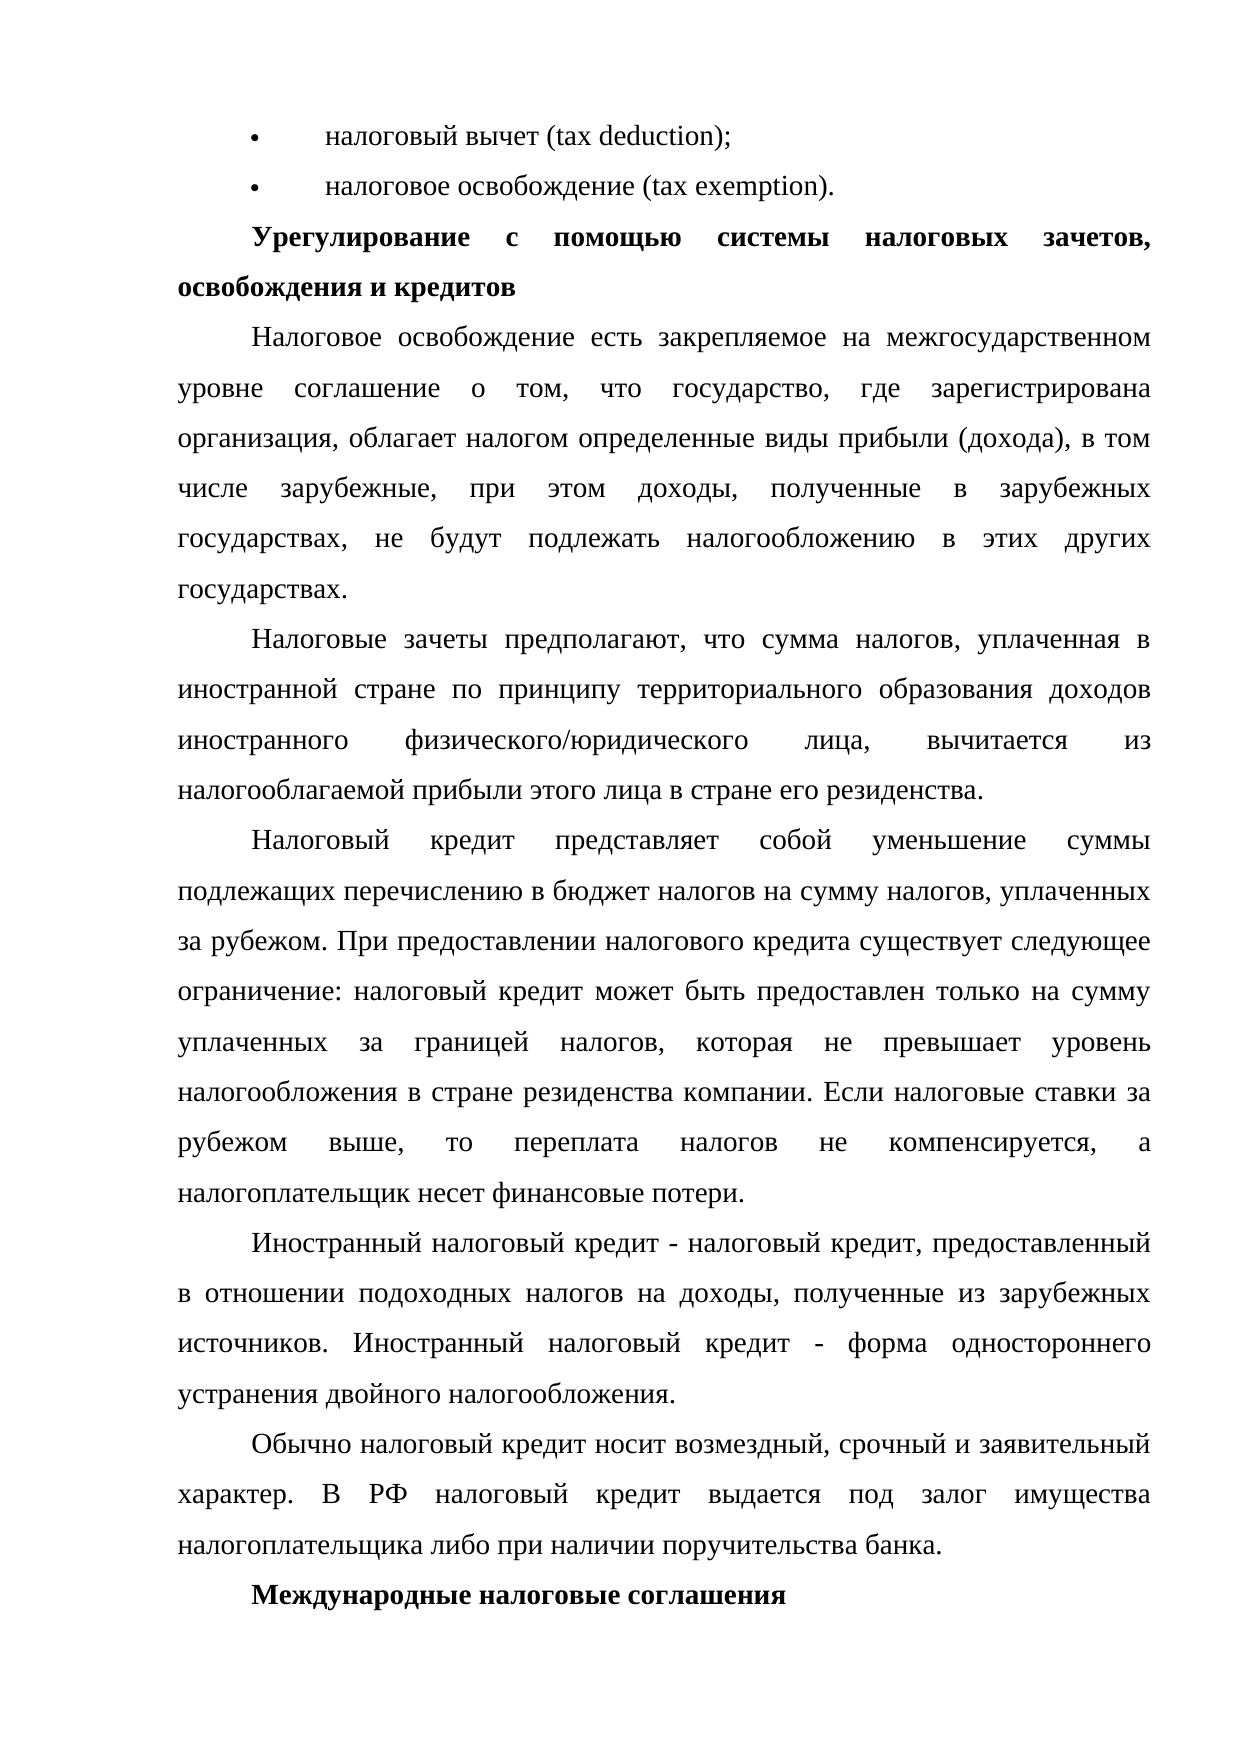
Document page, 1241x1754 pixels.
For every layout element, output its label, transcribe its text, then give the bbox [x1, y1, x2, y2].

list налоговое освобождение (tax exemption). [177, 168, 1152, 202]
text Обычно налоговый кредит носит возмездный, срочный и заявительный характер. В РФ налоговый кредит выдается под залог имущества налогоплательщика либо при наличии поручительства банка. [177, 1426, 1152, 1560]
text Иностранный налоговый кредит - налоговый кредит, предоставленный в отношении подоходных налогов на доходы, полученные из зарубежных источников. Иностранный налоговый кредит - форма одностороннего устранения двойного налогообложения. [177, 1225, 1152, 1409]
text Налоговый кредит представляет собой уменьшение суммы подлежащих перечислению в бюджет налогов на сумму налогов, уплаченных за рубежом. При предоставлении налогового кредита существует следующее ограничение: налоговый кредит может быть предоставлен только на сумму уплаченных за границей налогов, которая не превышает уровень налогообложения в стране резиденства компании. Если налоговые ставки за рубежом выше, то переплата налогов не компенсируется, а налогоплательщик несет финансовые потери. [177, 822, 1152, 1208]
text Налоговое освобождение есть закрепляемое на межгосударственном уровне соглашение о том, что государство, где зарегистрирована организация, облагает налогом определенные виды прибыли (дохода), в том числе зарубежные, при этом доходы, полученные в зарубежных государствах, не будут подлежать налогообложению в этих других государствах. [177, 319, 1152, 604]
text Налоговые зачеты предполагают, что сумма налогов, уплаченная в иностранной стране по принципу территориального образования доходов иностранного физического/юридического лица, вычитается из налогооблагаемой прибыли этого лица в стране его резиденства. [177, 621, 1152, 806]
text Международные налоговые соглашения [251, 1577, 1152, 1611]
text Урегулирование с помощью системы налоговых зачетов, освобождения и кредитов [177, 219, 1152, 303]
list налоговый вычет (tax deduction); [177, 118, 1152, 152]
